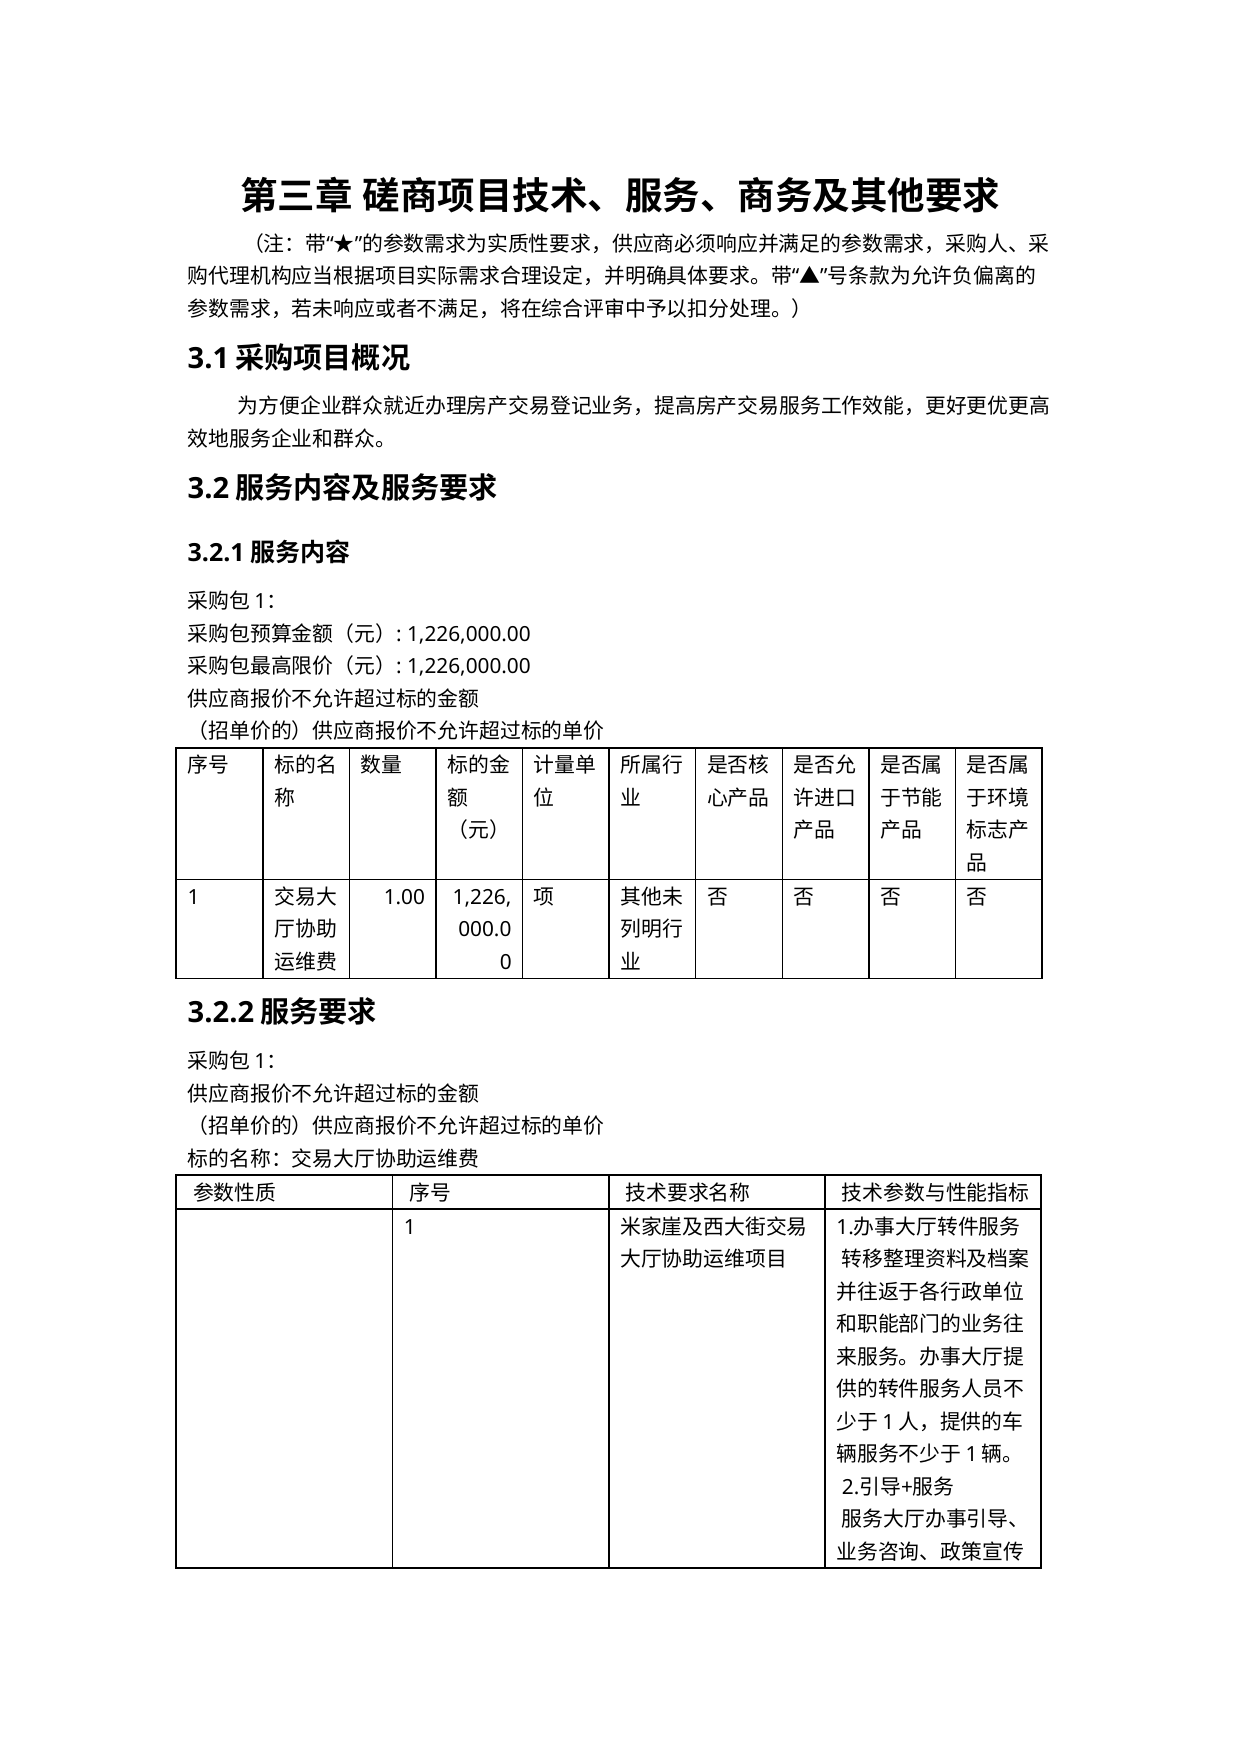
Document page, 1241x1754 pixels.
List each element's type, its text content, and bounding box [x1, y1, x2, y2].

text 3.2服务内容及服务要求 [187, 454, 1053, 519]
table_cell 否 [956, 880, 1041, 978]
text 3.2.1服务内容 [187, 519, 1053, 584]
text 标的名称：交易大厅协助运维费 [187, 1142, 1053, 1174]
text 采购包1： [187, 584, 1053, 617]
text 第三章 磋商项目技术、服务、商务及其他要求 [187, 162, 1053, 227]
table_header 技术要求名称 [610, 1176, 824, 1208]
table_cell 交易大厅协助运维费 [264, 880, 349, 978]
table_cell 1 [177, 880, 262, 978]
table_header 所属行业 [610, 749, 695, 878]
text 采购包预算金额（元）: 1,226,000.00 [187, 617, 1053, 649]
table_header 数量 [350, 749, 435, 878]
text 供应商报价不允许超过标的金额 [187, 1077, 1053, 1109]
table_cell [177, 1210, 392, 1567]
text 采购包最高限价（元）: 1,226,000.00 [187, 649, 1053, 682]
table_cell 米家崖及西大街交易大厅协助运维项目 [610, 1210, 824, 1567]
table_cell 项 [523, 880, 608, 978]
table_header 序号 [177, 749, 262, 878]
table_header 标的金额 （元） [437, 749, 522, 878]
table_header 序号 [393, 1176, 608, 1208]
table_cell 1.00 [350, 880, 435, 978]
text 3.2.2服务要求 [187, 979, 1053, 1044]
table_cell 1,226,000.00 [437, 880, 522, 978]
text （注：带“★”的参数需求为实质性要求，供应商必须响应并满足的参数需求，采购人、采购代理机构应当根据项目实际需求合理设定，并明确具体要求。带“▲”号条款为允许负偏离的参数需求，若未响应或者不满足，将在综合评审中予以扣分处理。） [187, 227, 1053, 324]
table_header 标的名称 [264, 749, 349, 878]
text （招单价的）供应商报价不允许超过标的单价 [187, 714, 1053, 747]
table_header 技术参数与性能指标 [826, 1176, 1040, 1208]
table_header 是否属于节能产品 [870, 749, 955, 878]
table_cell 否 [783, 880, 868, 978]
text （招单价的）供应商报价不允许超过标的单价 [187, 1109, 1053, 1142]
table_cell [826, 1210, 1040, 1567]
table_cell 否 [870, 880, 955, 978]
table_header 是否允许进口产品 [783, 749, 868, 878]
table_header 是否核心产品 [696, 749, 782, 878]
table_cell 否 [696, 880, 782, 978]
table_header 计量单位 [523, 749, 608, 878]
table_cell 其他未列明行业 [610, 880, 695, 978]
text 采购包1： [187, 1044, 1053, 1077]
text 为方便企业群众就近办理房产交易登记业务，提高房产交易服务工作效能，更好更优更高效地服务企业和群众。 [187, 389, 1053, 454]
table_header 是否属于环境标志产品 [956, 749, 1041, 878]
table_header 参数性质 [177, 1176, 392, 1208]
text 供应商报价不允许超过标的金额 [187, 682, 1053, 714]
text 3.1采购项目概况 [187, 324, 1053, 389]
table_cell 1 [393, 1210, 608, 1567]
